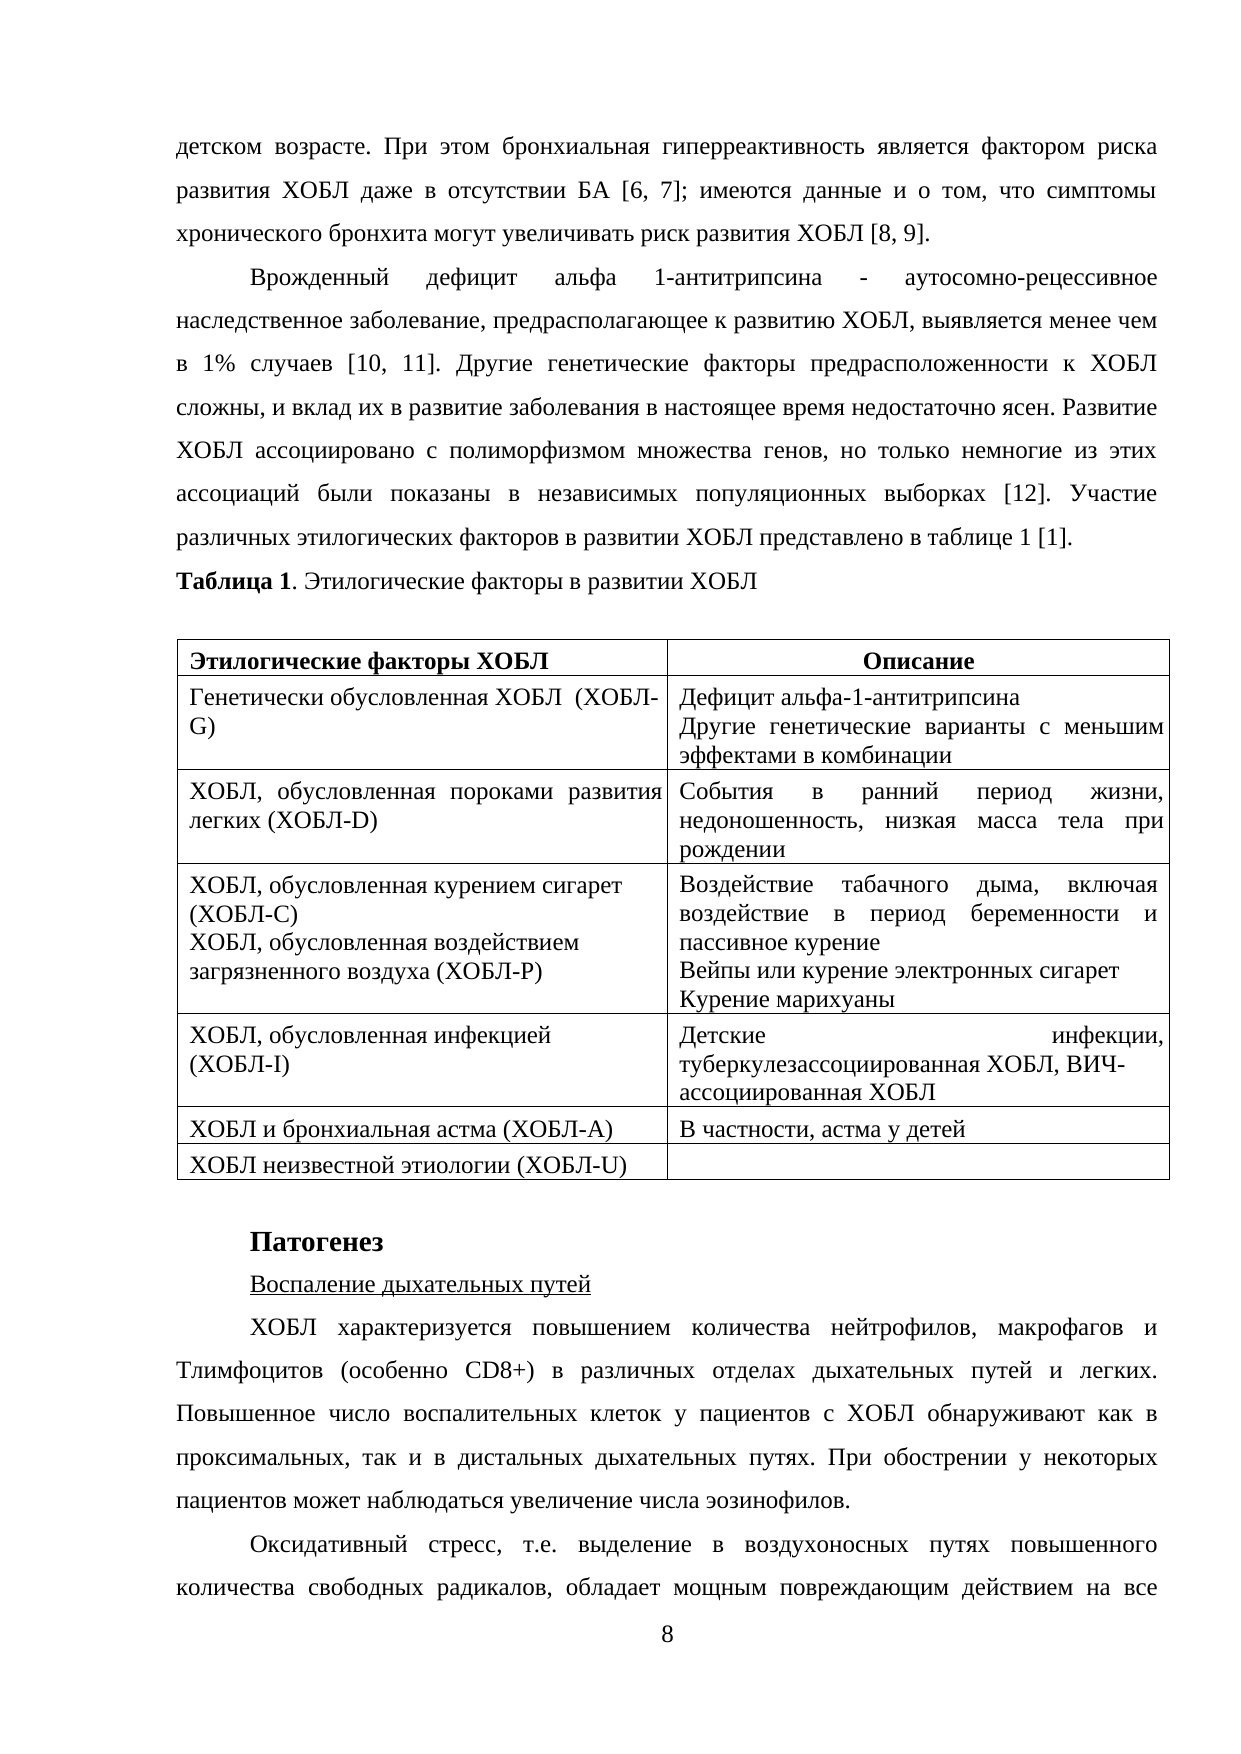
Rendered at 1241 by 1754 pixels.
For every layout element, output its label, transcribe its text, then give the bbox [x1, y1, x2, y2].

table_cell Воздействие табачного дыма, включая воздействие в период беременности и пассивное курение Вейпы или курение электронных сигарет Курение марихуаны [668, 864, 1169, 1013]
table_cell ХОБЛ, обусловленная курением сигарет (ХОБЛ-C) ХОБЛ, обусловленная воздействием загрязненного воздуха (ХОБЛ-P) [178, 864, 667, 1013]
subtitle Патогенез [249, 1224, 1204, 1257]
table_cell ХОБЛ и бронхиальная астма (ХОБЛ-A) [178, 1107, 667, 1142]
table_cell ХОБЛ, обусловленная инфекцией (ХОБЛ-I) [178, 1014, 667, 1106]
table_header Описание [668, 640, 1169, 675]
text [176, 131, 1158, 247]
table_cell ХОБЛ, обусловленная пороками развития легких (ХОБЛ-D) [178, 770, 667, 862]
table_cell [668, 1144, 1169, 1179]
text Врожденный дефицит альфа 1-антитрипсина - аутосомно-рецессивное наследственное заболевание, предрасполагающее к развитию ХОБЛ, выявляется менее чем в 1% случаев [10, 11]. Другие генетические факторы предрасположенности к ХОБЛ сложны, и вклад их в развитие заболевания в настоящее время недостаточно ясен. Развитие ХОБЛ ассоциировано с полиморфизмом множества генов, но только немногие из этих ассоциаций были показаны в независимых популяционных выборках [12]. Участие различных этилогических факторов в развитии ХОБЛ представлено в таблице 1 [1]. [176, 262, 1158, 551]
text ХОБЛ характеризуется повышением количества нейтрофилов, макрофагов и Тлимфоцитов (особенно CD8+) в различных отделах дыхательных путей и легких. Повышенное число воспалительных клеток у пациентов с ХОБЛ обнаруживают как в проксимальных, так и в дистальных дыхательных путях. При обострении у некоторых пациентов может наблюдаться увеличение числа эозинофилов. [176, 1312, 1158, 1514]
table_cell ХОБЛ неизвестной этиологии (ХОБЛ-U) [178, 1144, 667, 1179]
table_cell Дефицит альфа-1-антитрипсина Другие генетические варианты с меньшим эффектами в комбинации [668, 676, 1169, 769]
table_cell Генетически обусловленная ХОБЛ (ХОБЛ-G) [178, 676, 667, 769]
subtitle Воспаление дыхательных путей [249, 1269, 1217, 1298]
text Таблица 1. Этилогические факторы в развитии ХОБЛ [176, 566, 1158, 594]
table_header Этилогические факторы ХОБЛ [178, 640, 667, 675]
table_cell Детские инфекции, туберкулезассоциированная ХОБЛ, ВИЧ- ассоциированная ХОБЛ [668, 1014, 1169, 1106]
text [176, 1529, 1158, 1601]
table_cell События в ранний период жизни, недоношенность, низкая масса тела при рождении [668, 770, 1169, 862]
table_cell В частности, астма у детей [668, 1107, 1169, 1142]
